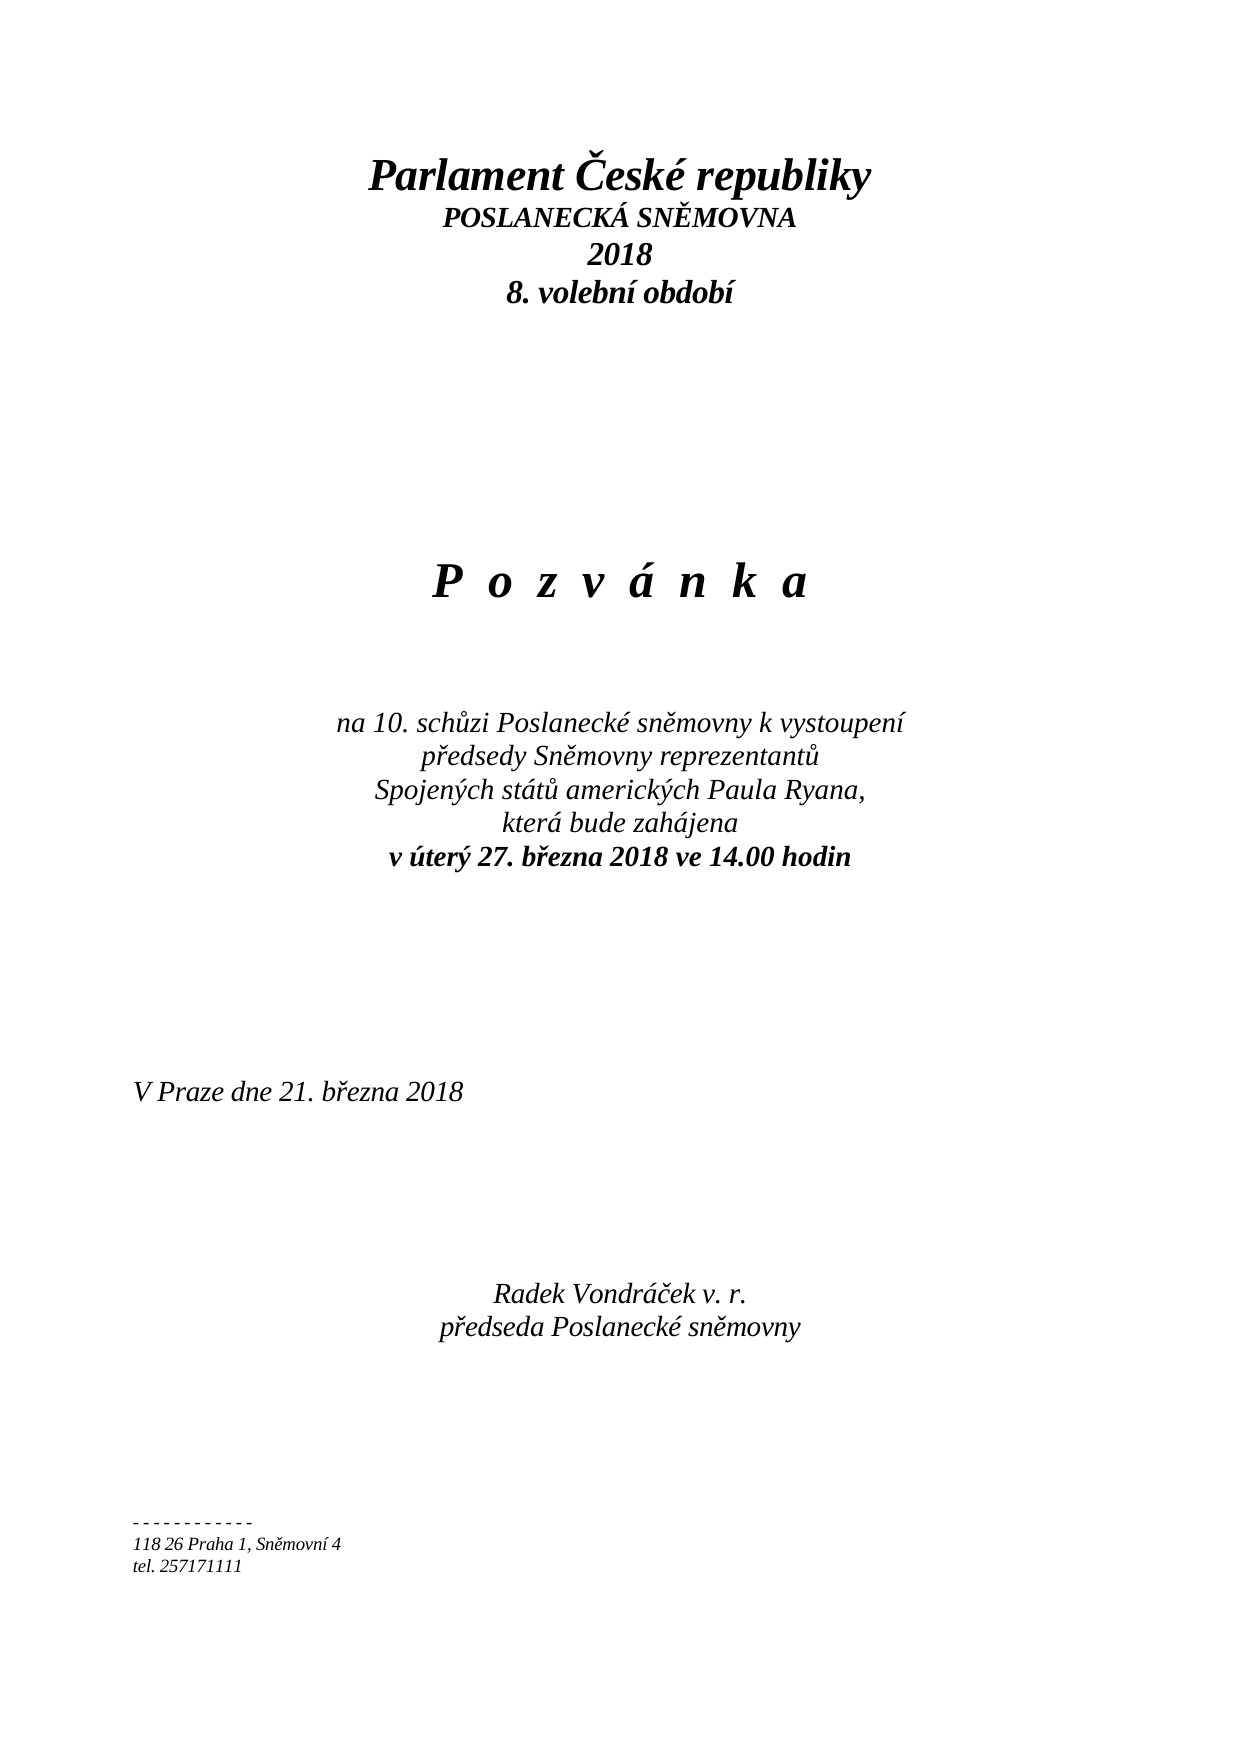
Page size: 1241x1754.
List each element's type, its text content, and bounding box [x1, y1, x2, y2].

text tel. 257171111 [133, 1554, 1108, 1576]
text 8. volební období [133, 272, 1108, 311]
text 2018 [133, 234, 1108, 272]
text 118 26 Praha 1, Sněmovní 4 [133, 1533, 1108, 1554]
text Parlament České republiky [133, 148, 1108, 200]
text P o z v á n k a [133, 551, 1108, 609]
text Spojených států amerických Paula Ryana, [133, 772, 1108, 806]
text předseda Poslanecké sněmovny [133, 1309, 1108, 1343]
text předsedy Sněmovny reprezentantů [133, 738, 1108, 772]
text v úterý 27. března 2018 ve 14.00 hodin [133, 839, 1108, 873]
text - - - - - - - - - - - - [133, 1511, 1108, 1533]
text která bude zahájena [133, 806, 1108, 839]
text V Praze dne 21. března 2018 [133, 1074, 1108, 1107]
text POSLANECKÁ SNĚMOVNA [133, 200, 1108, 234]
text na 10. schůzi Poslanecké sněmovny k vystoupení [133, 705, 1108, 738]
text Radek Vondráček v. r. [133, 1276, 1108, 1309]
